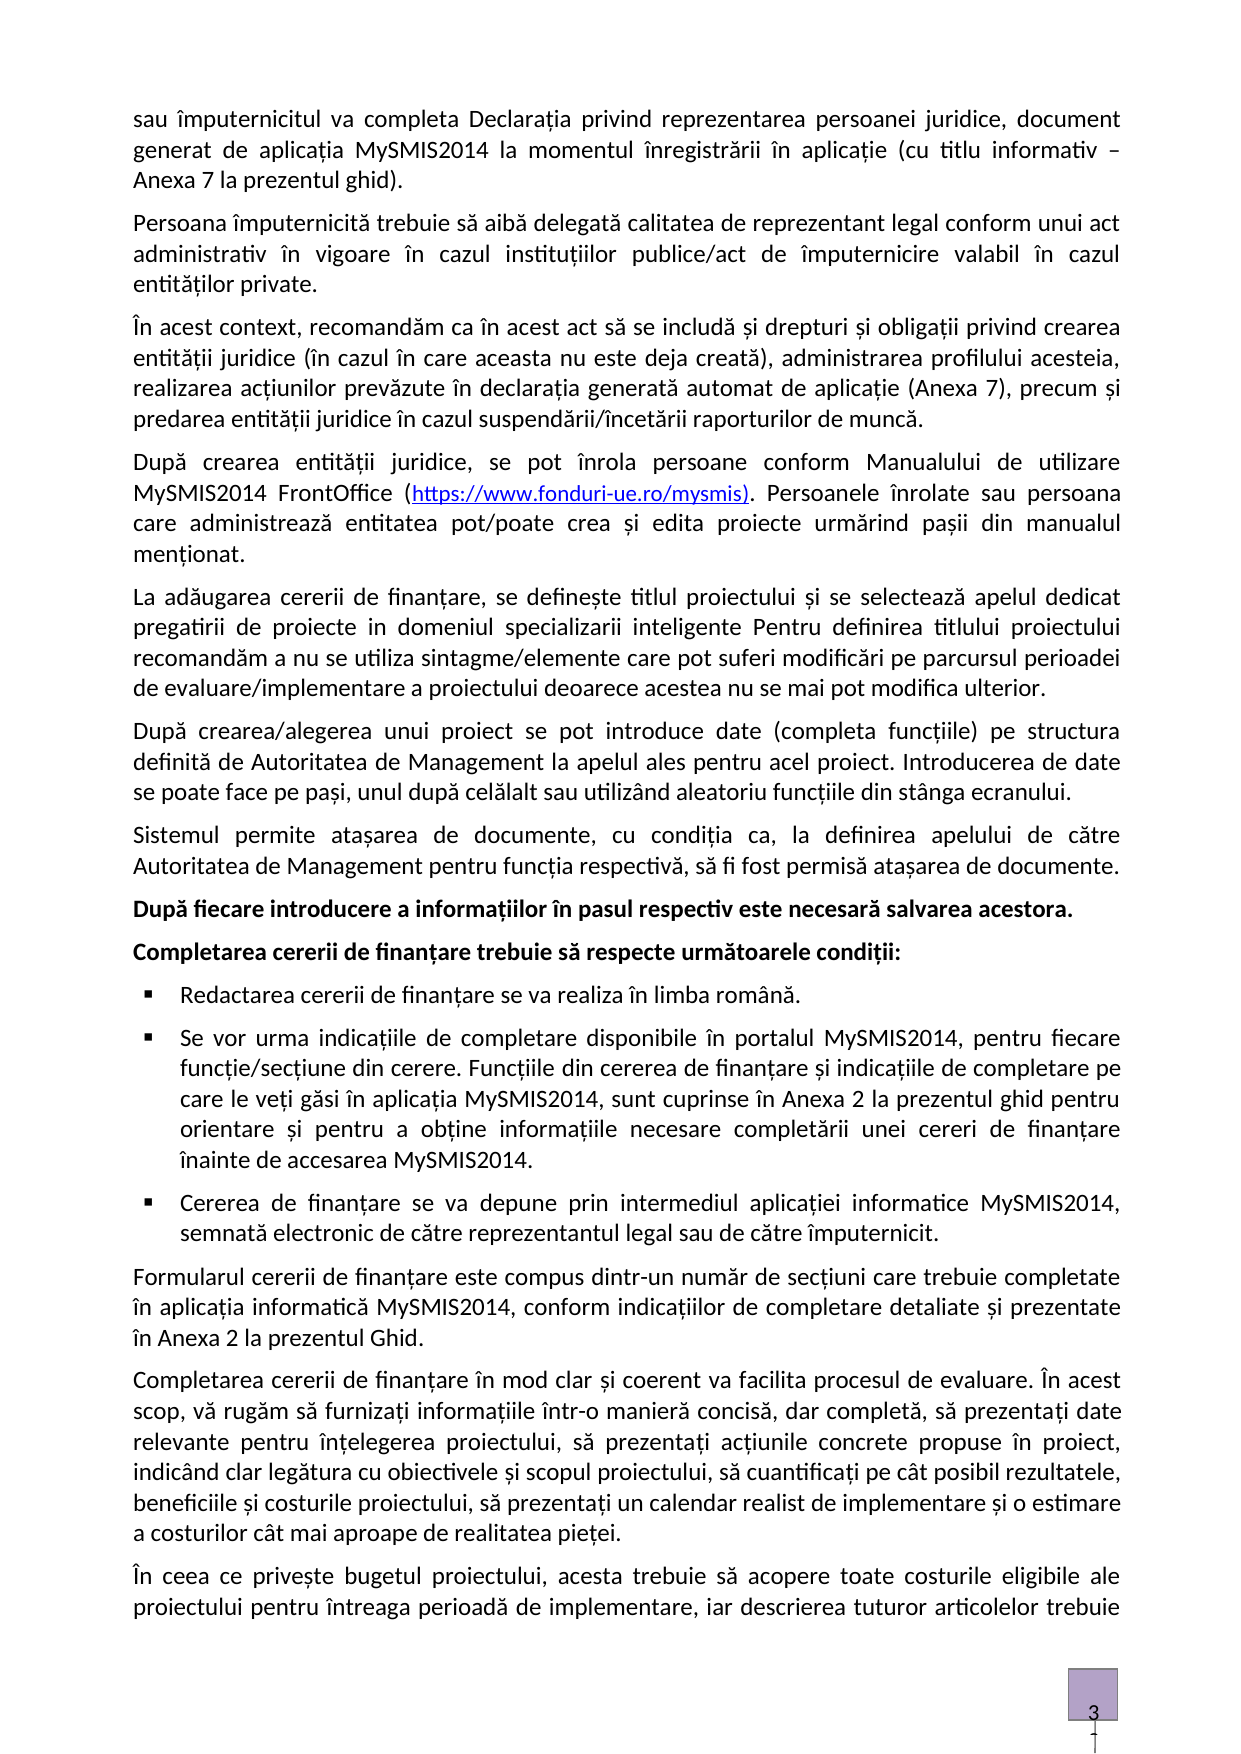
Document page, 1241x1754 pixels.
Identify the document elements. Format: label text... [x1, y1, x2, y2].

text Formularul cererii de finanțare este compus dintr-un număr de secțiuni care trebuie completate în aplicația informatică MySMIS2014, conform indicațiilor de completare detaliate și prezentate în Anexa 2 la prezentul Ghid. [133, 1261, 1122, 1352]
text La adăugarea cererii de finanțare, se definește titlul proiectului și se selectează apelul dedicat pregatirii de proiecte in domeniul specializarii inteligente Pentru definirea titlului proiectului recomandăm a nu se utiliza sintagme/elemente care pot suferi modificări pe parcursul perioadei de evaluare/implementare a proiectului deoarece acestea nu se mai pot modifica ulterior. [133, 581, 1122, 703]
list Cererea de finanţare se va depune prin intermediul aplicației informatice MySMIS2014, semnată electronic de către reprezentantul legal sau de către împuternicit. [142, 1187, 1122, 1248]
text După fiecare introducere a informațiilor în pasul respectiv este necesară salvarea acestora. [133, 893, 1122, 923]
text În acest context, recomandăm ca în acest act să se includă și drepturi și obligații privind crearea entității juridice (în cazul în care aceasta nu este deja creată), administrarea profilului acesteia, realizarea acțiunilor prevăzute în declarația generată automat de aplicație (Anexa 7), precum și predarea entității juridice în cazul suspendării/încetării raporturilor de muncă. [133, 312, 1122, 434]
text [133, 1560, 1122, 1621]
list Se vor urma indicațiile de completare disponibile în portalul MySMIS2014, pentru fiecare funcție/secțiune din cerere. Funcțiile din cererea de finanțare și indicațiile de completare pe care le veți găsi în aplicația MySMIS2014, sunt cuprinse în Anexa 2 la prezentul ghid pentru orientare și pentru a obține informațiile necesare completării unei cereri de finanțare înainte de accesarea MySMIS2014. [142, 1022, 1122, 1174]
text Sistemul permite atașarea de documente, cu condiția ca, la definirea apelului de către Autoritatea de Management pentru funcția respectivă, să fi fost permisă atașarea de documente. [133, 819, 1122, 880]
text Completarea cererii de finanţare în mod clar şi coerent va facilita procesul de evaluare. În acest scop, vă rugăm să furnizaţi informaţiile într-o manieră concisă, dar completă, să prezentaţi date relevante pentru înţelegerea proiectului, să prezentaţi acţiunile concrete propuse în proiect, indicând clar legătura cu obiectivele şi scopul proiectului, să cuantificaţi pe cât posibil rezultatele, beneficiile şi costurile proiectului, să prezentaţi un calendar realist de implementare și o estimare a costurilor cât mai aproape de realitatea pieței. [133, 1365, 1122, 1548]
text După crearea/alegerea unui proiect se pot introduce date (completa funcțiile) pe structura definită de Autoritatea de Management la apelul ales pentru acel proiect. Introducerea de date se poate face pe pași, unul după celălalt sau utilizând aleatoriu funcțiile din stânga ecranului. [133, 715, 1122, 807]
text Completarea cererii de finanţare trebuie să respecte următoarele condiţii: [133, 936, 1122, 966]
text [133, 103, 1122, 195]
text După crearea entității juridice, se pot înrola persoane conform Manualului de utilizare MySMIS2014 FrontOffice (https://www.fonduri-ue.ro/mysmis). Persoanele înrolate sau persoana care administrează entitatea pot/poate crea și edita proiecte urmărind pașii din manualul menționat. [133, 446, 1122, 568]
list Redactarea cererii de finanţare se va realiza în limba română. [142, 979, 1122, 1009]
text Persoana împuternicită trebuie să aibă delegată calitatea de reprezentant legal conform unui act administrativ în vigoare în cazul instituțiilor publice/act de împuternicire valabil în cazul entităților private. [133, 207, 1122, 299]
